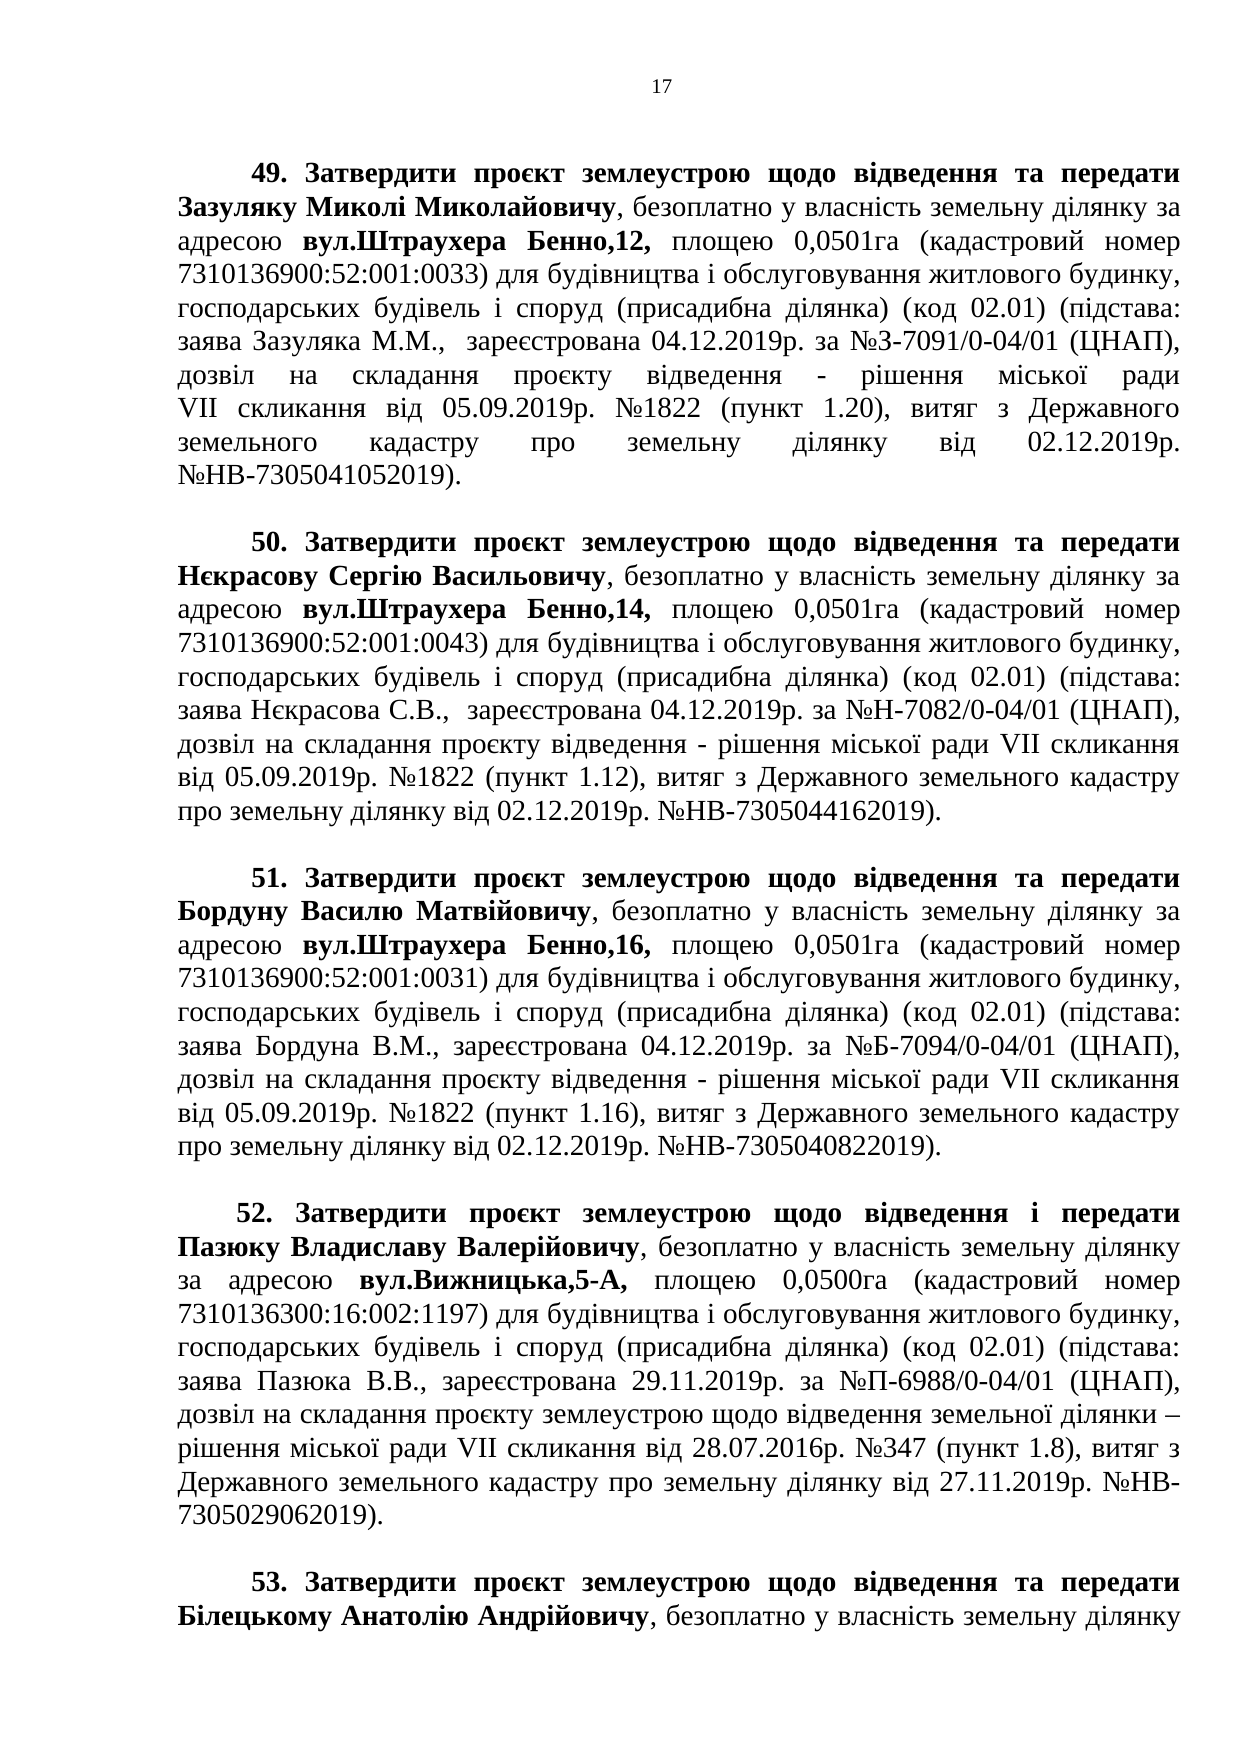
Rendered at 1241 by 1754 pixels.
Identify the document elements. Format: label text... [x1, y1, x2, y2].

text 50. Затвердити проєкт землеустрою щодо відведення та передати Нєкрасову Сергію Васильовичу, безоплатно у власність земельну ділянку за адресою вул.Штраухера Бенно,14, площею 0,0501га (кадастровий номер 7310136900:52:001:0043) для будівництва і обслуговування житлового будинку, господарських будівель і споруд (присадибна ділянка) (код 02.01) (підстава: заява Нєкрасова С.В., зареєстрована 04.12.2019р. за №Н-7082/0-04/01 (ЦНАП), дозвіл на складання проєкту відведення - рішення міської ради VІI скликання від 05.09.2019р. №1822 (пункт 1.12), витяг з Державного земельного кадастру про земельну ділянку від 02.12.2019р. №НВ-7305044162019). [177, 659, 1181, 826]
text 49. Затвердити проєкт землеустрою щодо відведення та передати Зазуляку Миколі Миколайовичу, безоплатно у власність земельну ділянку за адресою вул.Штраухера Бенно,12, площею 0,0501га (кадастровий номер 7310136900:52:001:0033) для будівництва і обслуговування житлового будинку, господарських будівель і споруд (присадибна ділянка) (код 02.01) (підстава: заява Зазуляка М.М., зареєстрована 04.12.2019р. за №З-7091/0-04/01 (ЦНАП), дозвіл на складання проєкту відведення - рішення міської ради VІI скликання від 05.09.2019р. №1822 (пункт 1.20), витяг з Державного земельного кадастру про земельну ділянку від 02.12.2019р. №НВ-7305041052019). [177, 156, 1181, 290]
text 51. Затвердити проєкт землеустрою щодо відведення та передати Бордуну Василю Матвійовичу, безоплатно у власність земельну ділянку за адресою вул.Штраухера Бенно,16, площею 0,0501га (кадастровий номер 7310136900:52:001:0031) для будівництва і обслуговування житлового будинку, господарських будівель і споруд (присадибна ділянка) (код 02.01) (підстава: заява Бордуна В.М., зареєстрована 04.12.2019р. за №Б-7094/0-04/01 (ЦНАП), дозвіл на складання проєкту відведення - рішення міської ради VІI скликання від 05.09.2019р. №1822 (пункт 1.16), витяг з Державного земельного кадастру про земельну ділянку від 02.12.2019р. №НВ-7305040822019). [177, 994, 1181, 1162]
text 49. Затвердити проєкт землеустрою щодо відведення та передати Зазуляку Миколі Миколайовичу, безоплатно у власність земельну ділянку за адресою вул.Штраухера Бенно,12, площею 0,0501га (кадастровий номер 7310136900:52:001:0033) для будівництва і обслуговування житлового будинку, господарських будівель і споруд (присадибна ділянка) (код 02.01) (підстава: заява Зазуляка М.М., зареєстрована 04.12.2019р. за №З-7091/0-04/01 (ЦНАП), дозвіл на складання проєкту відведення - рішення міської ради VІI скликання від 05.09.2019р. №1822 (пункт 1.20), витяг з Державного земельного кадастру про земельну ділянку від 02.12.2019р. №НВ-7305041052019). [177, 290, 1181, 491]
text 51. Затвердити проєкт землеустрою щодо відведення та передати Бордуну Василю Матвійовичу, безоплатно у власність земельну ділянку за адресою вул.Штраухера Бенно,16, площею 0,0501га (кадастровий номер 7310136900:52:001:0031) для будівництва і обслуговування житлового будинку, господарських будівель і споруд (присадибна ділянка) (код 02.01) (підстава: заява Бордуна В.М., зареєстрована 04.12.2019р. за №Б-7094/0-04/01 (ЦНАП), дозвіл на складання проєкту відведення - рішення міської ради VІI скликання від 05.09.2019р. №1822 (пункт 1.16), витяг з Державного земельного кадастру про земельну ділянку від 02.12.2019р. №НВ-7305040822019). [177, 860, 1181, 994]
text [177, 1564, 1181, 1631]
text 50. Затвердити проєкт землеустрою щодо відведення та передати Нєкрасову Сергію Васильовичу, безоплатно у власність земельну ділянку за адресою вул.Штраухера Бенно,14, площею 0,0501га (кадастровий номер 7310136900:52:001:0043) для будівництва і обслуговування житлового будинку, господарських будівель і споруд (присадибна ділянка) (код 02.01) (підстава: заява Нєкрасова С.В., зареєстрована 04.12.2019р. за №Н-7082/0-04/01 (ЦНАП), дозвіл на складання проєкту відведення - рішення міської ради VІI скликання від 05.09.2019р. №1822 (пункт 1.12), витяг з Державного земельного кадастру про земельну ділянку від 02.12.2019р. №НВ-7305044162019). [177, 524, 1181, 659]
text 52. Затвердити проєкт землеустрою щодо відведення і передати Пазюку Владиславу Валерійовичу, безоплатно у власність земельну ділянку за адресою вул.Вижницька,5-А, площею 0,0500га (кадастровий номер 7310136300:16:002:1197) для будівництва і обслуговування житлового будинку, господарських будівель і споруд (присадибна ділянка) (код 02.01) (підстава: заява Пазюка В.В., зареєстрована 29.11.2019р. за №П-6988/0-04/01 (ЦНАП), дозвіл на складання проєкту землеустрою щодо відведення земельної ділянки – рішення міської ради VІI скликання від 28.07.2016р. №347 (пункт 1.8), витяг з Державного земельного кадастру про земельну ділянку від 27.11.2019р. №НВ-7305029062019). [177, 1195, 1181, 1531]
